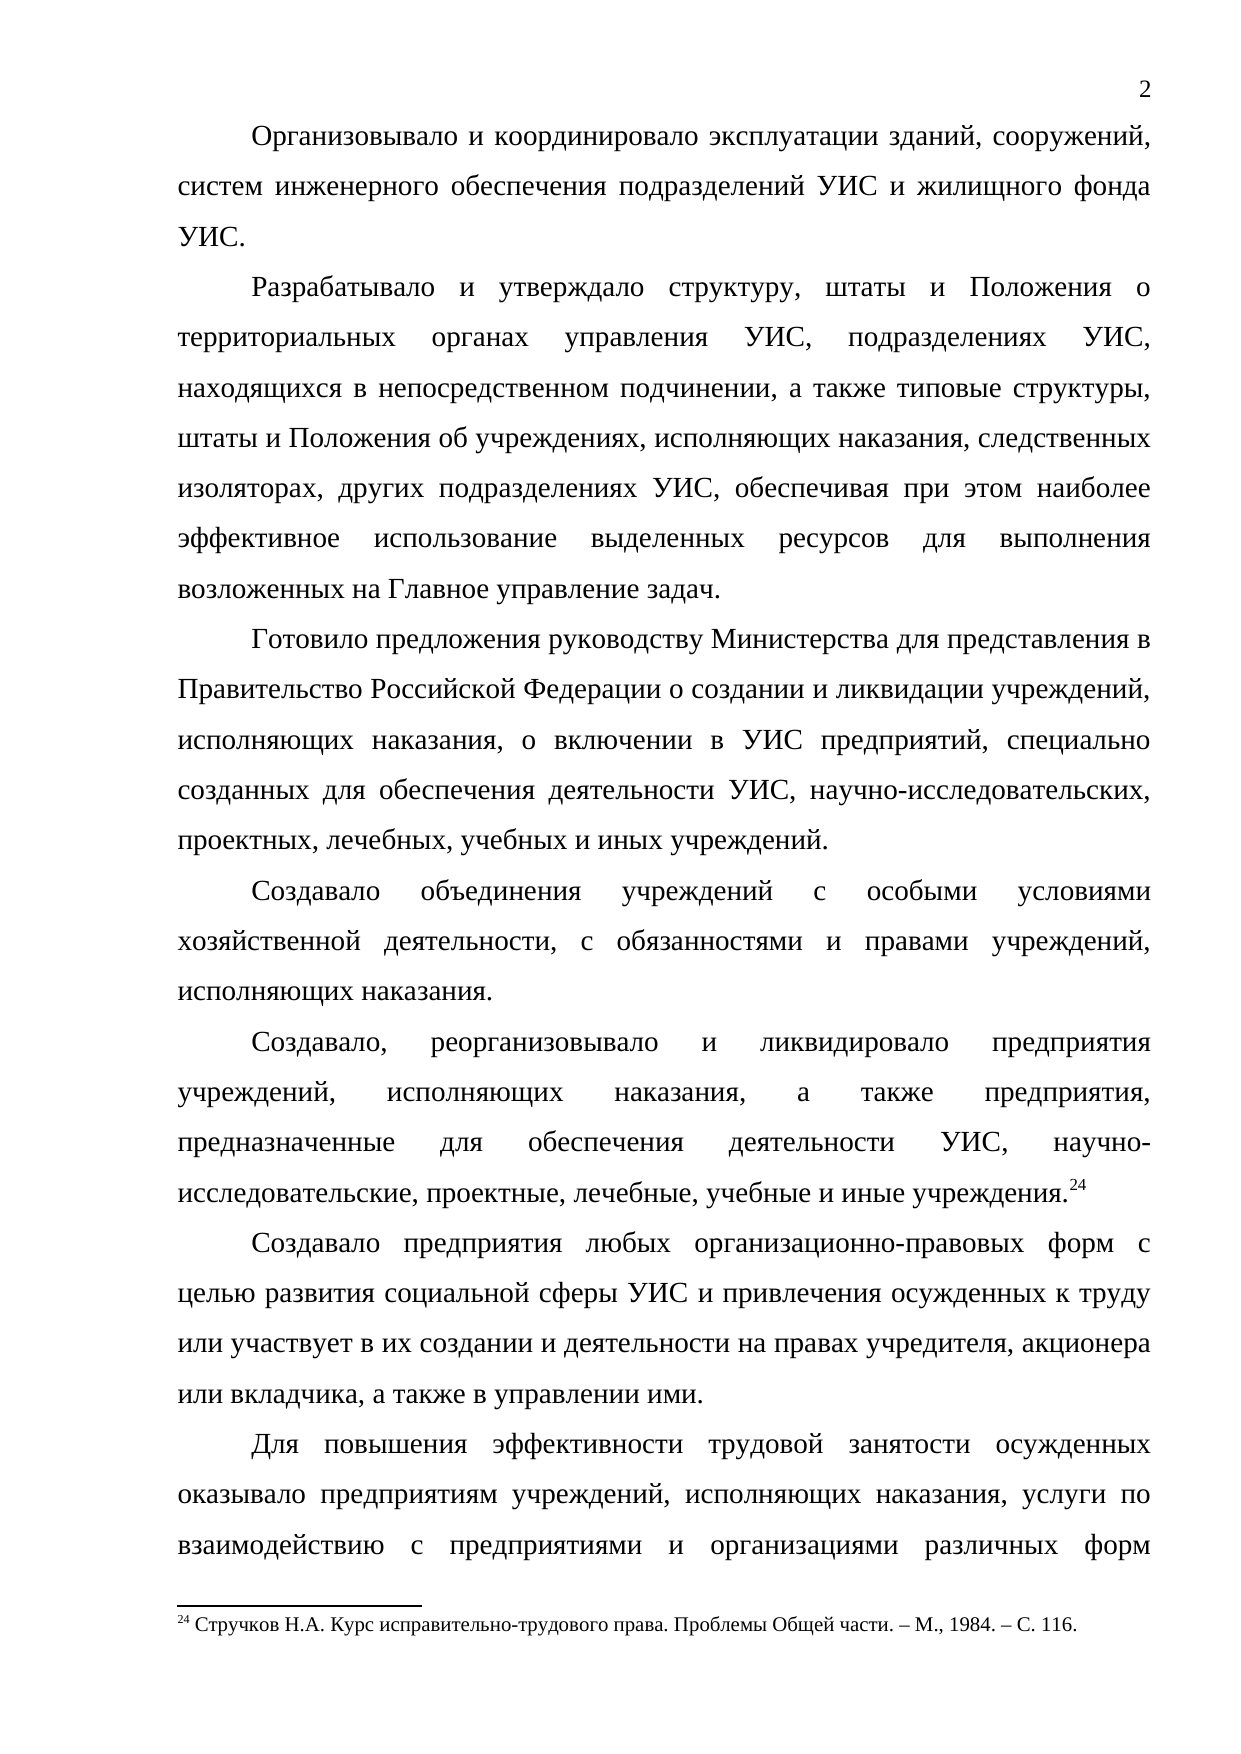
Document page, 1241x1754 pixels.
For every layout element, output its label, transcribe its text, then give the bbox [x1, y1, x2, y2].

text Создавало, реорганизовывало и ликвидировало предприятия учреждений, исполняющих наказания, а также предприятия, предназначенные для обеспечения деятельности УИС, научно-исследовательские, проектные, лечебные, учебные и иные учреждения. [177, 1024, 1152, 1208]
text Создавало предприятия любых организационно-правовых форм с целью развития социальной сферы УИС и привлечения осужденных к труду или участвует в их создании и деятельности на правах учредителя, акционера или вкладчика, а также в управлении ими. [177, 1225, 1152, 1409]
text Готовило предложения руководству Министерства для представления в Правительство Российской Федерации о создании и ликвидации учреждений, исполняющих наказания, о включении в УИС предприятий, специально созданных для обеспечения деятельности УИС, научно-исследовательских, проектных, лечебных, учебных и иных учреждений. [177, 621, 1152, 856]
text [177, 1426, 1152, 1560]
text Организовывало и координировало эксплуатации зданий, сооружений, систем инженерного обеспечения подразделений УИС и жилищного фонда УИС. [177, 118, 1152, 252]
text Разрабатывало и утверждало структуру, штаты и Положения о территориальных органах управления УИС, подразделениях УИС, находящихся в непосредственном подчинении, а также типовые структуры, штаты и Положения об учреждениях, исполняющих наказания, следственных изоляторах, других подразделениях УИС, обеспечивая при этом наиболее эффективное использование выделенных ресурсов для выполнения возложенных на Главное управление задач. [177, 269, 1152, 604]
text Создавало объединения учреждений с особыми условиями хозяйственной деятельности, с обязанностями и правами учреждений, исполняющих наказания. [177, 873, 1152, 1007]
